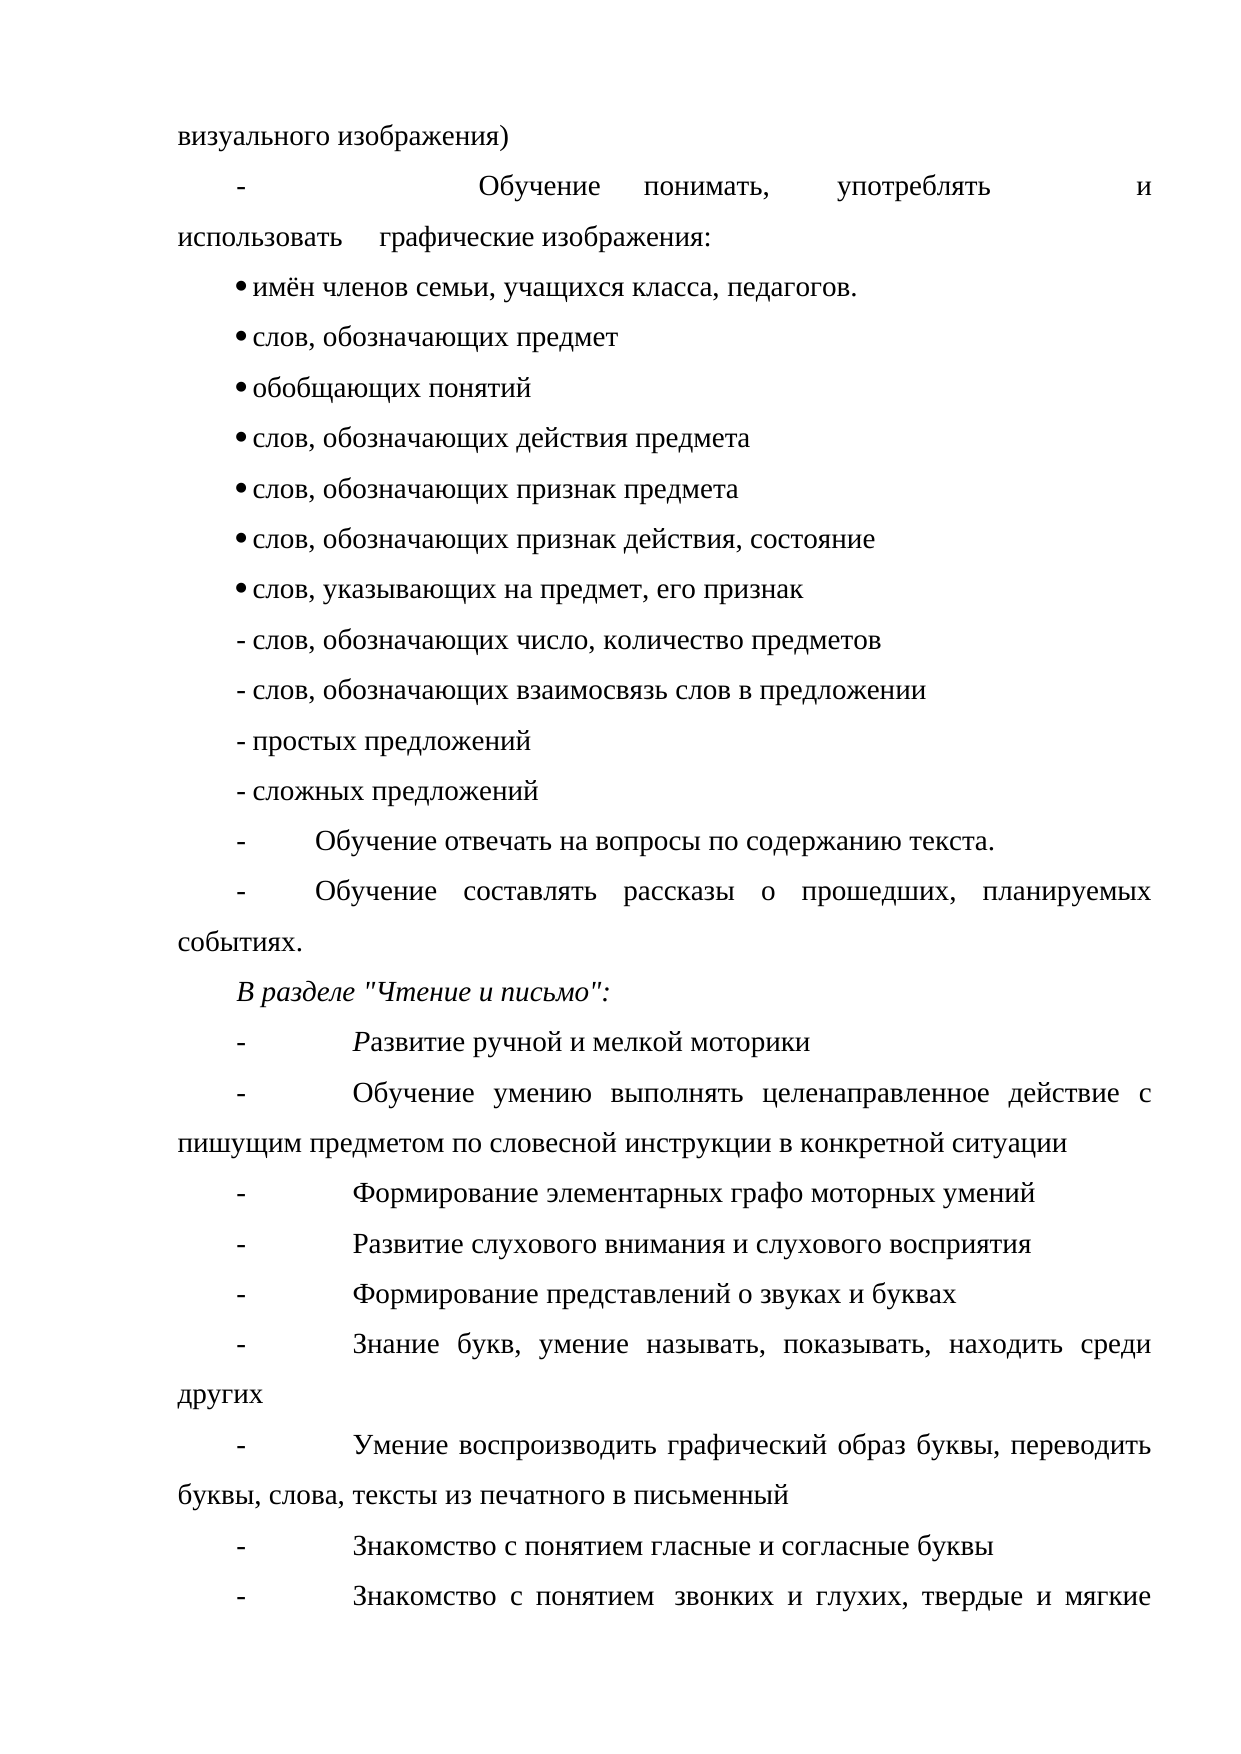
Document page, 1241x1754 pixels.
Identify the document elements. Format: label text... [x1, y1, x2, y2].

list Формирование элементарных графо моторных умений [177, 1175, 1152, 1209]
list слов, обозначающих признак действия, состояние [177, 521, 1152, 555]
list Обучение составлять рассказы о прошедших, планируемых событиях. [177, 873, 1152, 957]
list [177, 1578, 1152, 1611]
list слов, обозначающих взаимосвязь слов в предложении [177, 672, 1152, 706]
list слов, обозначающих предмет [177, 319, 1152, 353]
list Обучение отвечать на вопросы по содержанию текста. [177, 823, 1152, 857]
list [177, 118, 1152, 152]
list Развитие ручной и мелкой моторики [177, 1024, 1152, 1058]
list Развитие слухового внимания и слухового восприятия [177, 1226, 1152, 1259]
list слов, обозначающих действия предмета [177, 420, 1152, 454]
list сложных предложений [177, 773, 1152, 806]
list Обучение понимать, употреблять и использовать графические изображения: [177, 168, 1152, 252]
list слов, указывающих на предмет, его признак [177, 572, 1152, 605]
list Обучение умению выполнять целенаправленное действие с пишущим предметом по словесной инструкции в конкретной ситуации [177, 1075, 1152, 1159]
list простых предложений [177, 723, 1152, 756]
text В разделе "Чтение и письмо": [177, 974, 1152, 1008]
list имён членов семьи, учащихся класса, педагогов. [177, 269, 1152, 303]
list слов, обозначающих число, количество предметов [177, 622, 1152, 656]
list обобщающих понятий [177, 370, 1152, 403]
list слов, обозначающих признак предмета [177, 471, 1152, 504]
list Формирование представлений о звуках и буквах [177, 1276, 1152, 1309]
list Знание букв, умение называть, показывать, находить среди других [177, 1326, 1152, 1410]
list Умение воспроизводить графический образ буквы, переводить буквы, слова, тексты из печатного в письменный [177, 1427, 1152, 1511]
list Знакомство с понятием гласные и согласные буквы [177, 1528, 1152, 1561]
